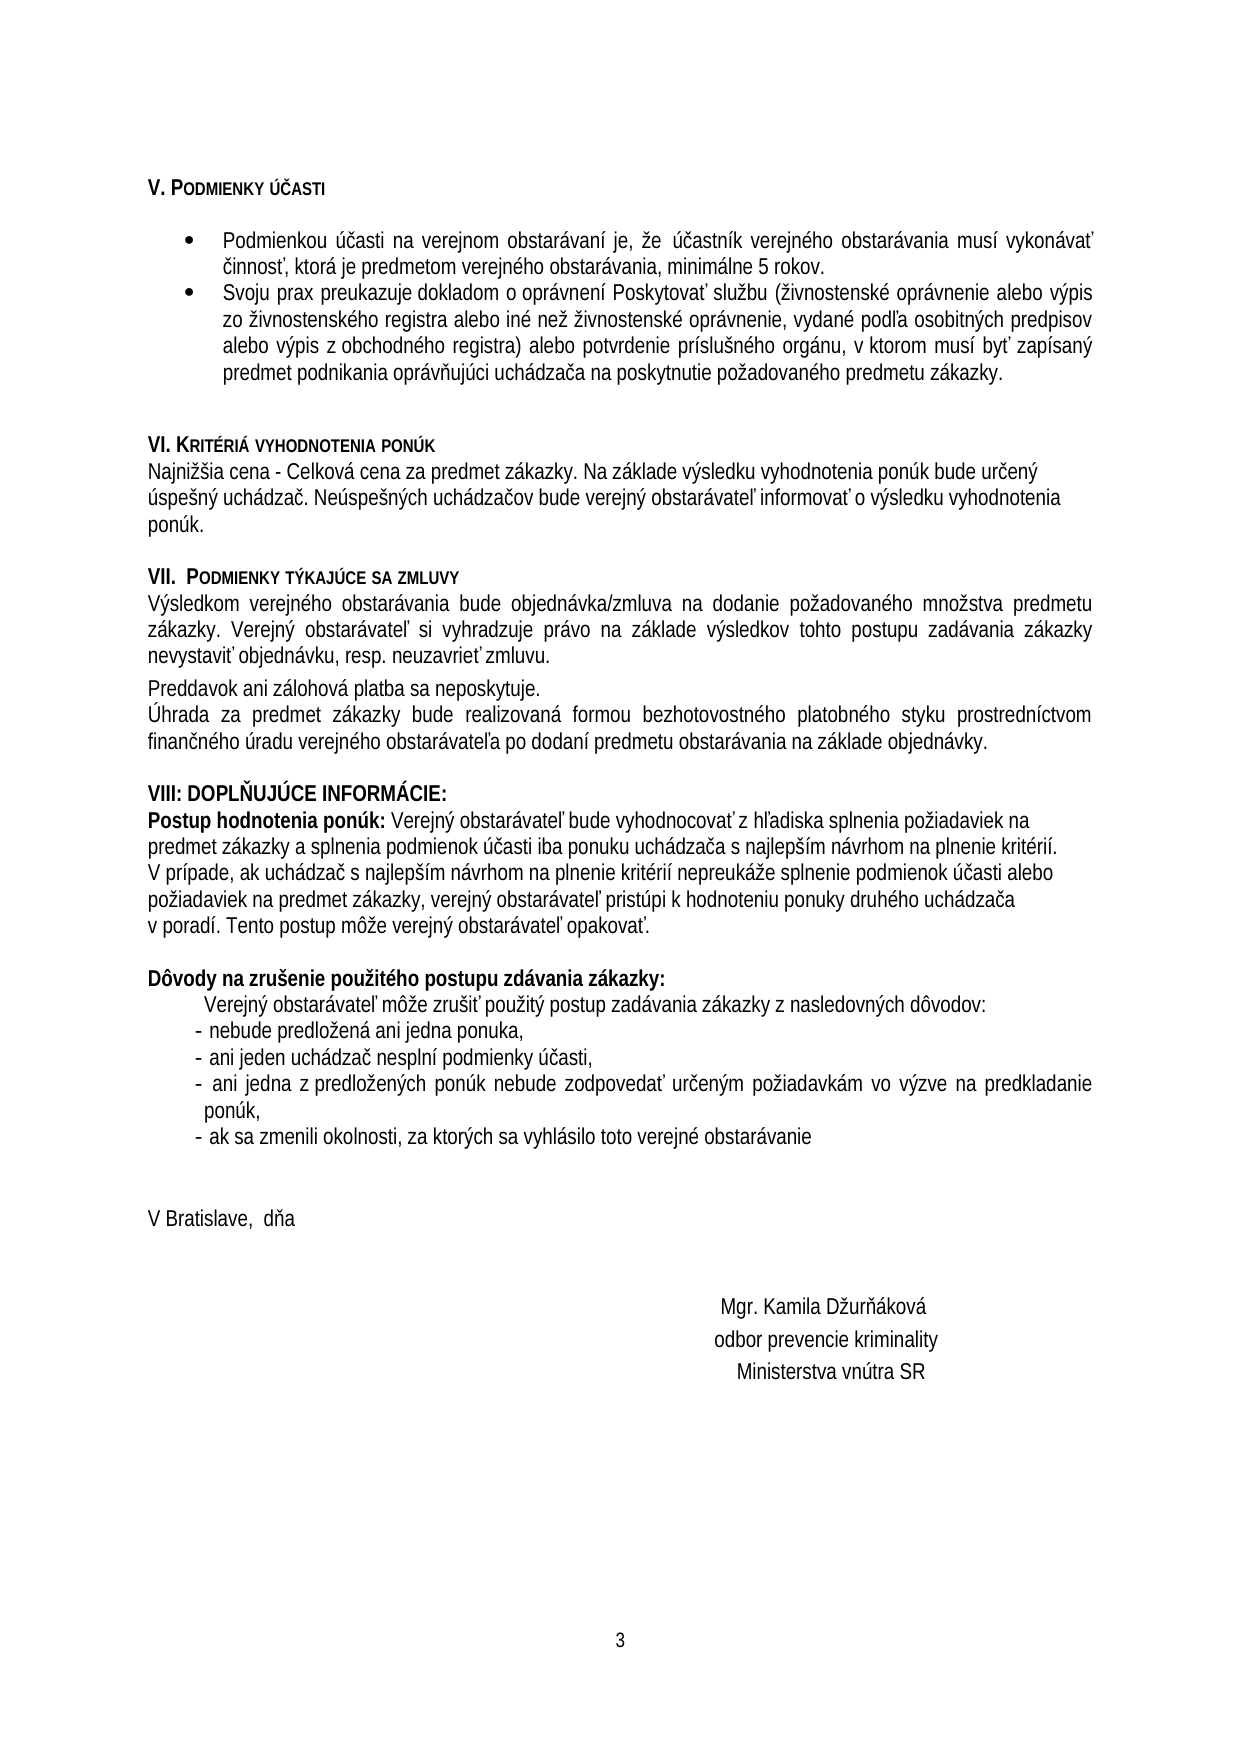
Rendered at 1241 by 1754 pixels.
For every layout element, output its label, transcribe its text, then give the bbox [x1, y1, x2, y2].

text Postup hodnotenia ponúk: Verejný obstarávateľ bude vyhodnocovať z hľadiska splnenia požiadaviek na predmet zákazky a splnenia podmienok účasti iba ponuku uchádzača s najlepším návrhom na plnenie kritérií. V prípade, ak uchádzač s najlepším návrhom na plnenie kritérií nepreukáže splnenie podmienok účasti alebo požiadaviek na predmet zákazky, verejný obstarávateľ pristúpi k hodnoteniu ponuky druhého uchádzača v poradí. Tento postup môže verejný obstarávateľ opakovať. [148, 807, 1093, 938]
text V Bratislave, dňa [148, 1205, 1093, 1231]
text Úhrada za predmet zákazky bude realizovaná formou bezhotovostného platobného styku prostredníctvom finančného úradu verejného obstarávateľa po dodaní predmetu obstarávania na základe objednávky. [148, 701, 1093, 754]
text Ministerstva vnútra SR [148, 1358, 1093, 1384]
text Preddavok ani zálohová platba sa neposkytuje. [148, 675, 1093, 701]
subtitle VIII: DOPLŇUJÚCE INFORMÁCIE: [148, 780, 1093, 807]
subtitle VI. Kritériá vyhodnotenia ponúk [148, 431, 1093, 458]
subtitle V. Podmienky účasti [148, 174, 1093, 200]
list ani jeden uchádzač nesplní podmienky účasti, [194, 1044, 1093, 1070]
subtitle VII. Podmienky týkajúce sa zmluvy [148, 563, 1093, 589]
list ak sa zmenili okolnosti, za ktorých sa vyhlásilo toto verejné obstarávanie [194, 1123, 1093, 1149]
list Svoju prax preukazuje dokladom o oprávnení Poskytovať službu (živnostenské oprávnenie alebo výpis zo živnostenského registra alebo iné než živnostenské oprávnenie, vydané podľa osobitných predpisov alebo výpis z obchodného registra) alebo potvrdenie príslušného orgánu, v ktorom musí byť zapísaný predmet podnikania oprávňujúci uchádzača na poskytnutie požadovaného predmetu zákazky. [185, 279, 1093, 385]
text odbor prevencie kriminality [148, 1326, 1093, 1352]
list ani jedna z predložených ponúk nebude zodpovedať určeným požiadavkám vo výzve na predkladanie ponúk, [194, 1070, 1093, 1123]
text Mgr. Kamila Džurňáková [148, 1293, 1093, 1319]
text Najnižšia cena - Celková cena za predmet zákazky. Na základe výsledku vyhodnotenia ponúk bude určený úspešný uchádzač. Neúspešných uchádzačov bude verejný obstarávateľ informovať o výsledku vyhodnotenia ponúk. [148, 458, 1093, 537]
text Verejný obstarávateľ môže zrušiť použitý postup zadávania zákazky z nasledovných dôvodov: [148, 991, 1093, 1017]
text Dôvody na zrušenie použitého postupu zdávania zákazky: [148, 965, 1093, 991]
list Podmienkou účasti na verejnom obstarávaní je, že účastník verejného obstarávania musí vykonávať činnosť, ktorá je predmetom verejného obstarávania, minimálne 5 rokov. [185, 227, 1093, 279]
list nebude predložená ani jedna ponuka, [194, 1017, 1093, 1044]
text Výsledkom verejného obstarávania bude objednávka/zmluva na dodanie požadovaného množstva predmetu zákazky. Verejný obstarávateľ si vyhradzuje právo na základe výsledkov tohto postupu zadávania zákazky nevystaviť objednávku, resp. neuzavrieť zmluvu. [148, 589, 1093, 669]
